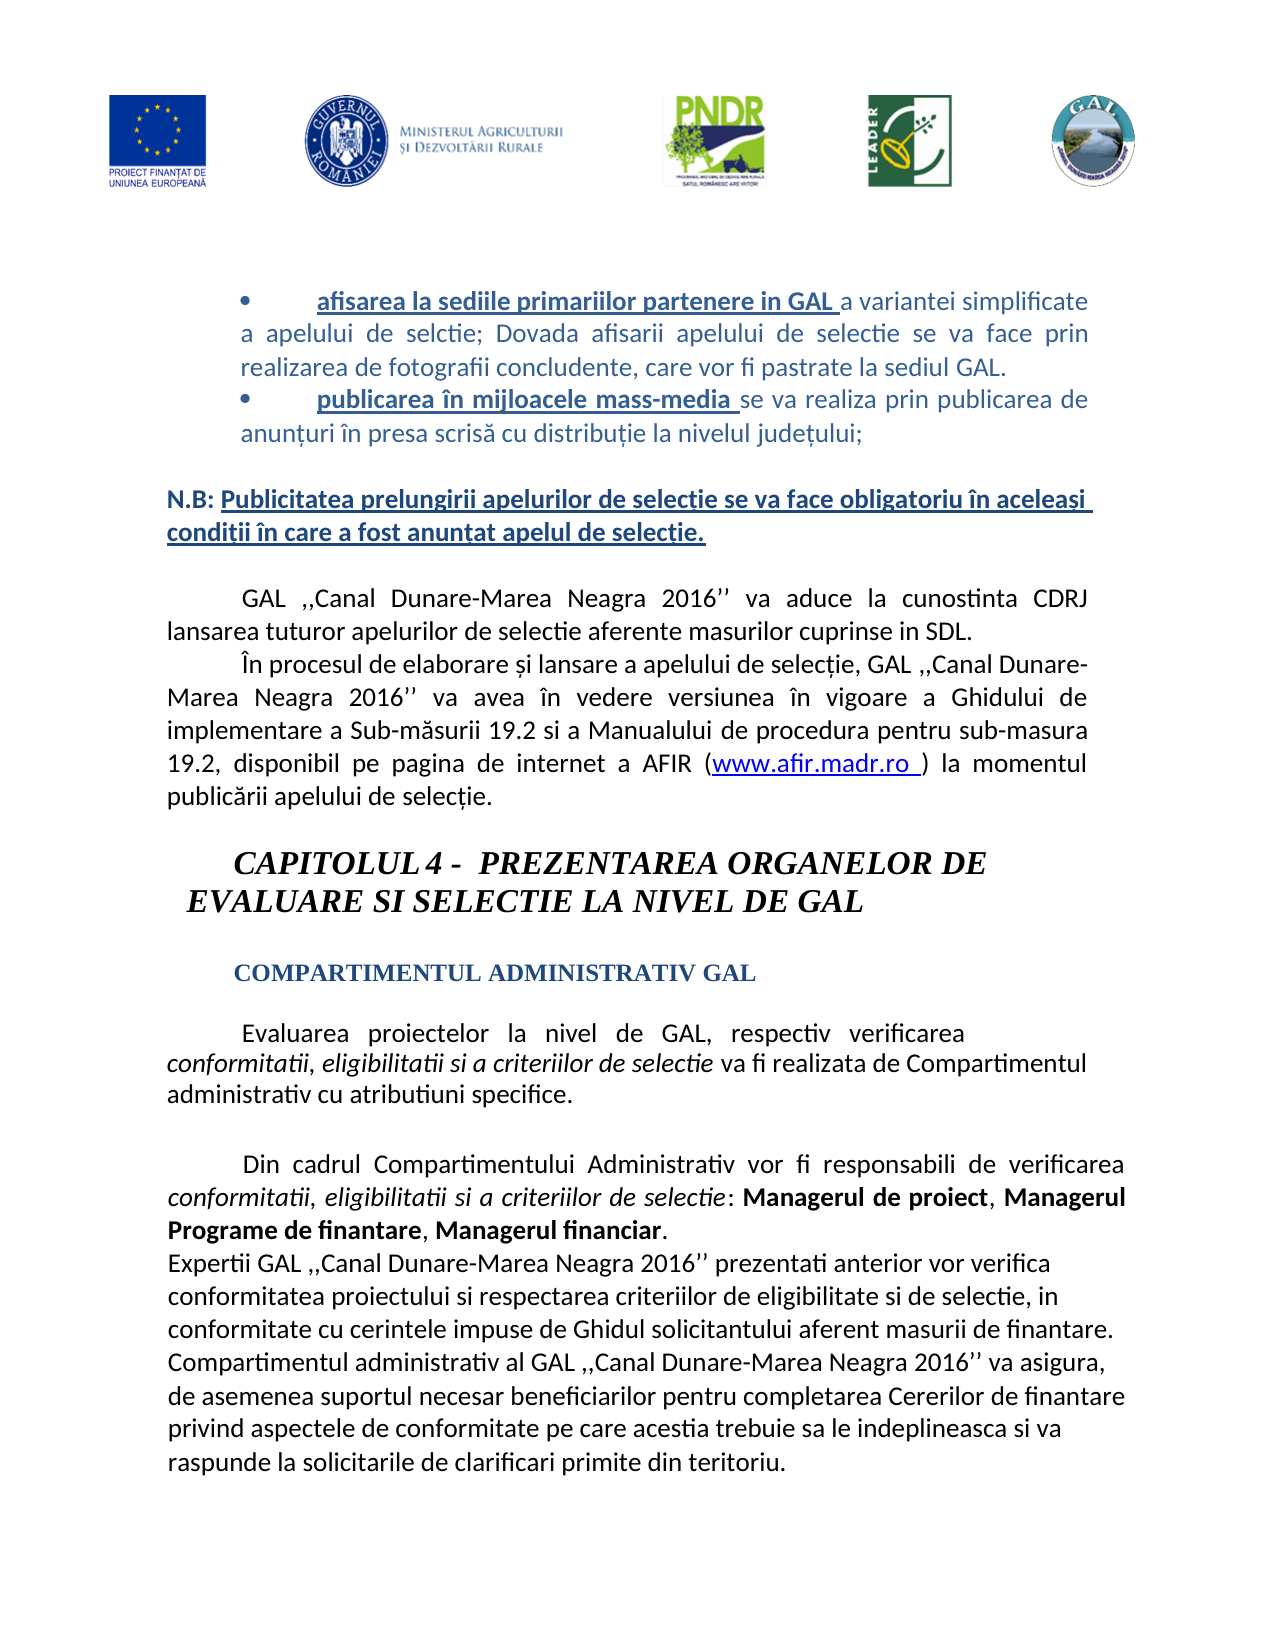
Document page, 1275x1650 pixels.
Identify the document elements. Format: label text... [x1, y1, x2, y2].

text În procesul de elaborare și lansare a apelului de selecție, GAL ,,Canal Dunare-Marea Neagra 2016’’ va avea în vedere versiunea în vigoare a Ghidului de implementare a Sub-măsurii 19.2 si a Manualului de procedura pentru sub-masura 19.2, disponibil pe pagina de internet a AFIR (www.afir.madr.ro ) la momentul publicării apelului de selecție. [167, 647, 1088, 812]
list publicarea în mijloacele mass-media se va realiza prin publicarea de anunțuri în presa scrisă cu distribuție la nivelul județului; [240, 383, 1089, 449]
text Evaluarea proiectelor la nivel de GAL, respectiv verificarea conformitatii, eligibilitatii si a criteriilor de selectie va fi realizata de Compartimentul administrativ cu atributiuni specifice. [167, 1017, 1115, 1109]
text Expertii GAL ,,Canal Dunare-Marea Neagra 2016’’ prezentati anterior vor verifica conformitatea proiectului si respectarea criteriilor de eligibilitate si de selectie, in conformitate cu cerintele impuse de Ghidul solicitantului aferent masurii de finantare. [168, 1247, 1137, 1346]
text Compartimentul administrativ al GAL ,,Canal Dunare-Marea Neagra 2016’’ va asigura, de asemenea suportul necesar beneficiarilor pentru completarea Cererilor de finantare privind aspectele de conformitate pe care acestia trebuie sa le indeplineasca si va raspunde la solicitarile de clarificari primite din teritoriu. [168, 1346, 1137, 1478]
subtitle N.B: Publicitatea prelungirii apelurilor de selecție se va face obligatoriu în aceleași condiții în care a fost anunțat apelul de selecție. [167, 482, 1115, 548]
text CAPITOLUL 4 - PREZENTAREA ORGANELOR DE EVALUARE SI SELECTIE LA NIVEL DE GAL [186, 843, 1137, 919]
list afisarea la sediile primariilor partenere in GAL a variantei simplificate a apelului de selctie; Dovada afisarii apelului de selectie se va face prin realizarea de fotografii concludente, care vor fi pastrate la sediul GAL. [240, 284, 1089, 383]
text COMPARTIMENTUL ADMINISTRATIV GAL [186, 958, 1137, 987]
text Din cadrul Compartimentului Administrativ vor fi responsabili de verificarea conformitatii, eligibilitatii si a criteriilor de selectie: Managerul de proiect, Managerul Programe de finantare, Managerul financiar. [168, 1147, 1126, 1247]
text GAL ,,Canal Dunare-Marea Neagra 2016’’ va aduce la cunostinta CDRJ lansarea tuturor apelurilor de selectie aferente masurilor cuprinse in SDL. [167, 581, 1088, 647]
picture [109, 95, 1138, 190]
